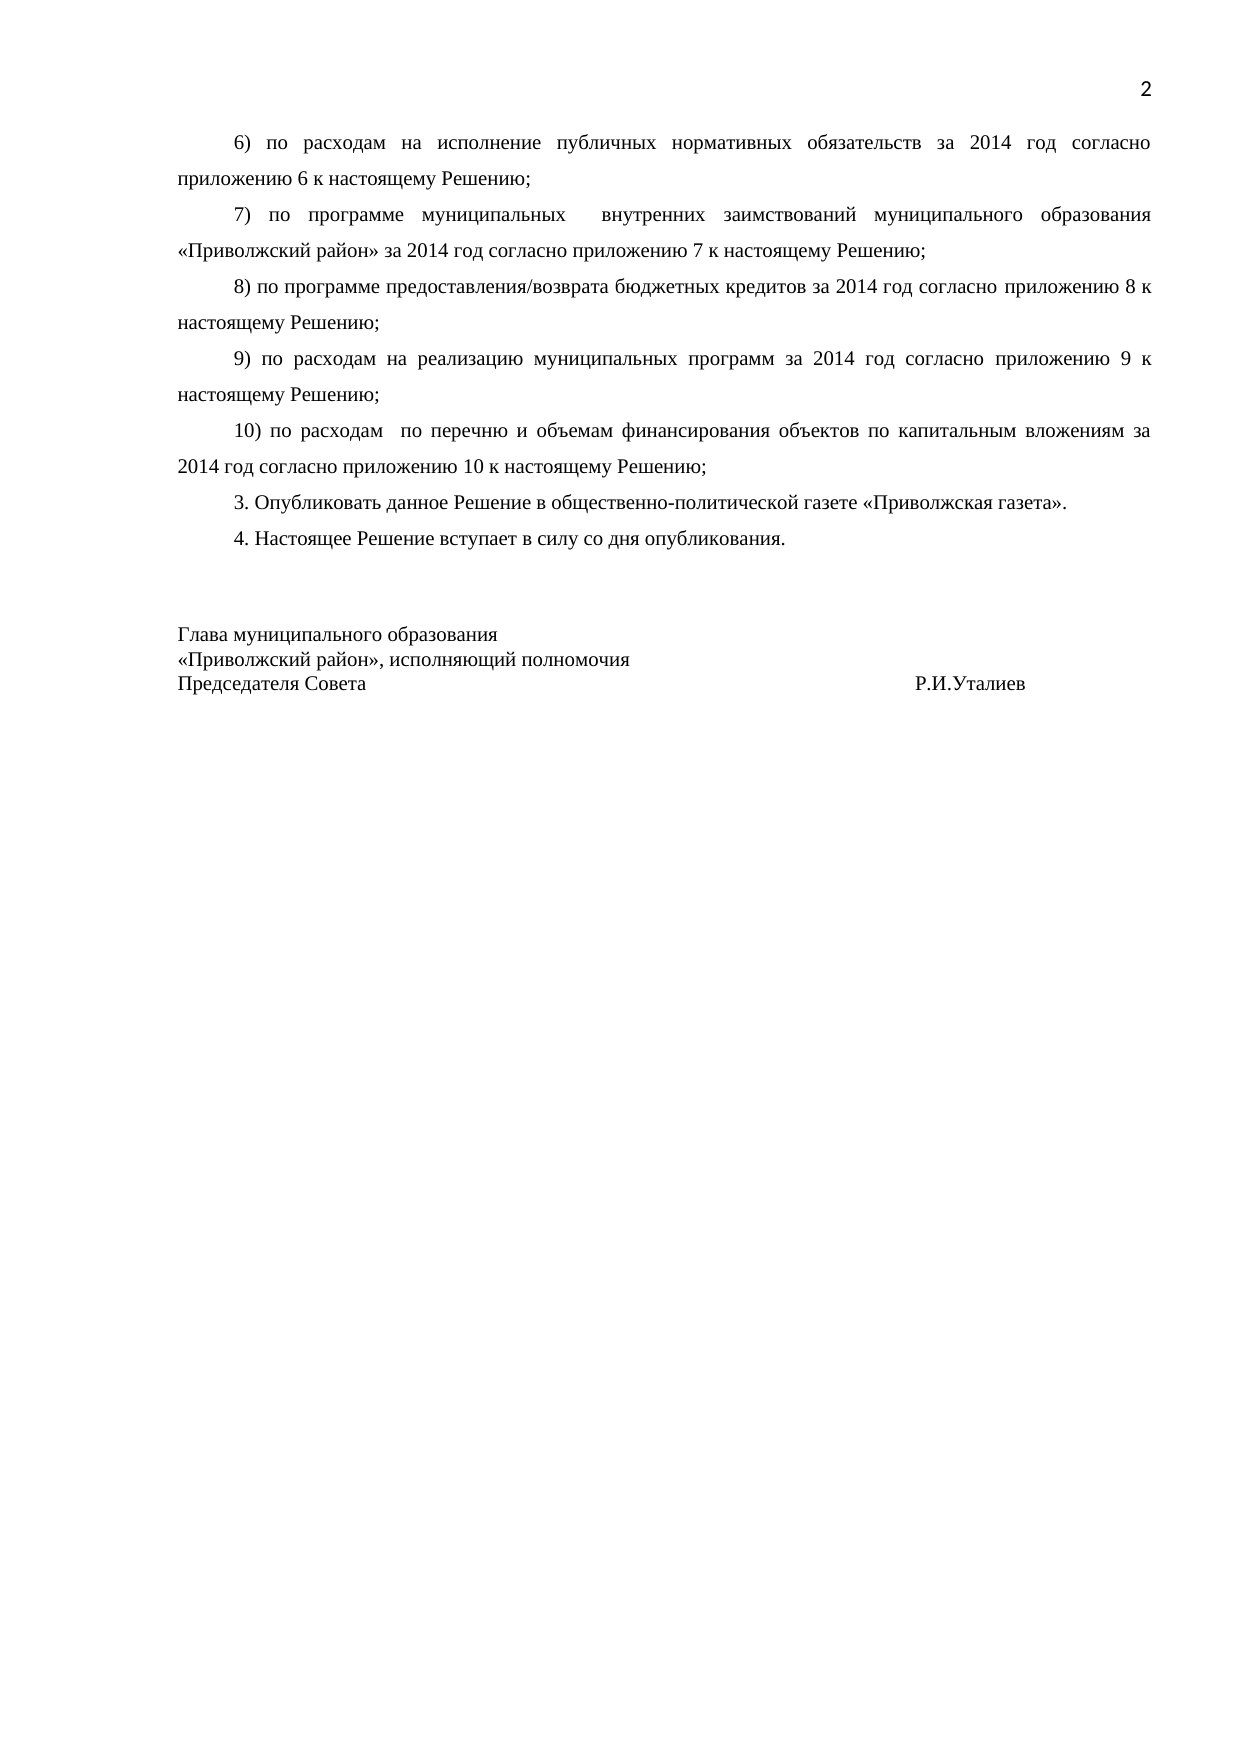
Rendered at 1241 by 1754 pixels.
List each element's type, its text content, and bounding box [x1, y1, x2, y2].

text Глава муниципального образования [177, 622, 1152, 646]
text Председателя Совета Р.И.Уталиев [177, 671, 1152, 694]
text «Приволжский район», исполняющий полномочия [177, 646, 1152, 671]
text 10) по расходам по перечню и объемам финансирования объектов по капитальным вложениям за 2014 год согласно приложению 10 к настоящему Решению; [177, 418, 1152, 478]
text 4. Настоящее Решение вступает в силу со дня опубликования. [177, 526, 1152, 550]
text 3. Опубликовать данное Решение в общественно-политической газете «Приволжская газета». [177, 490, 1152, 514]
text 9) по расходам на реализацию муниципальных программ за 2014 год согласно приложению 9 к настоящему Решению; [177, 346, 1152, 406]
text 6) по расходам на исполнение публичных нормативных обязательств за 2014 год согласно приложению 6 к настоящему Решению; [177, 130, 1152, 190]
text 7) по программе муниципальных внутренних заимствований муниципального образования «Приволжский район» за 2014 год согласно приложению 7 к настоящему Решению; [177, 202, 1152, 262]
text 8) по программе предоставления/возврата бюджетных кредитов за 2014 год согласно приложению 8 к настоящему Решению; [177, 274, 1152, 334]
